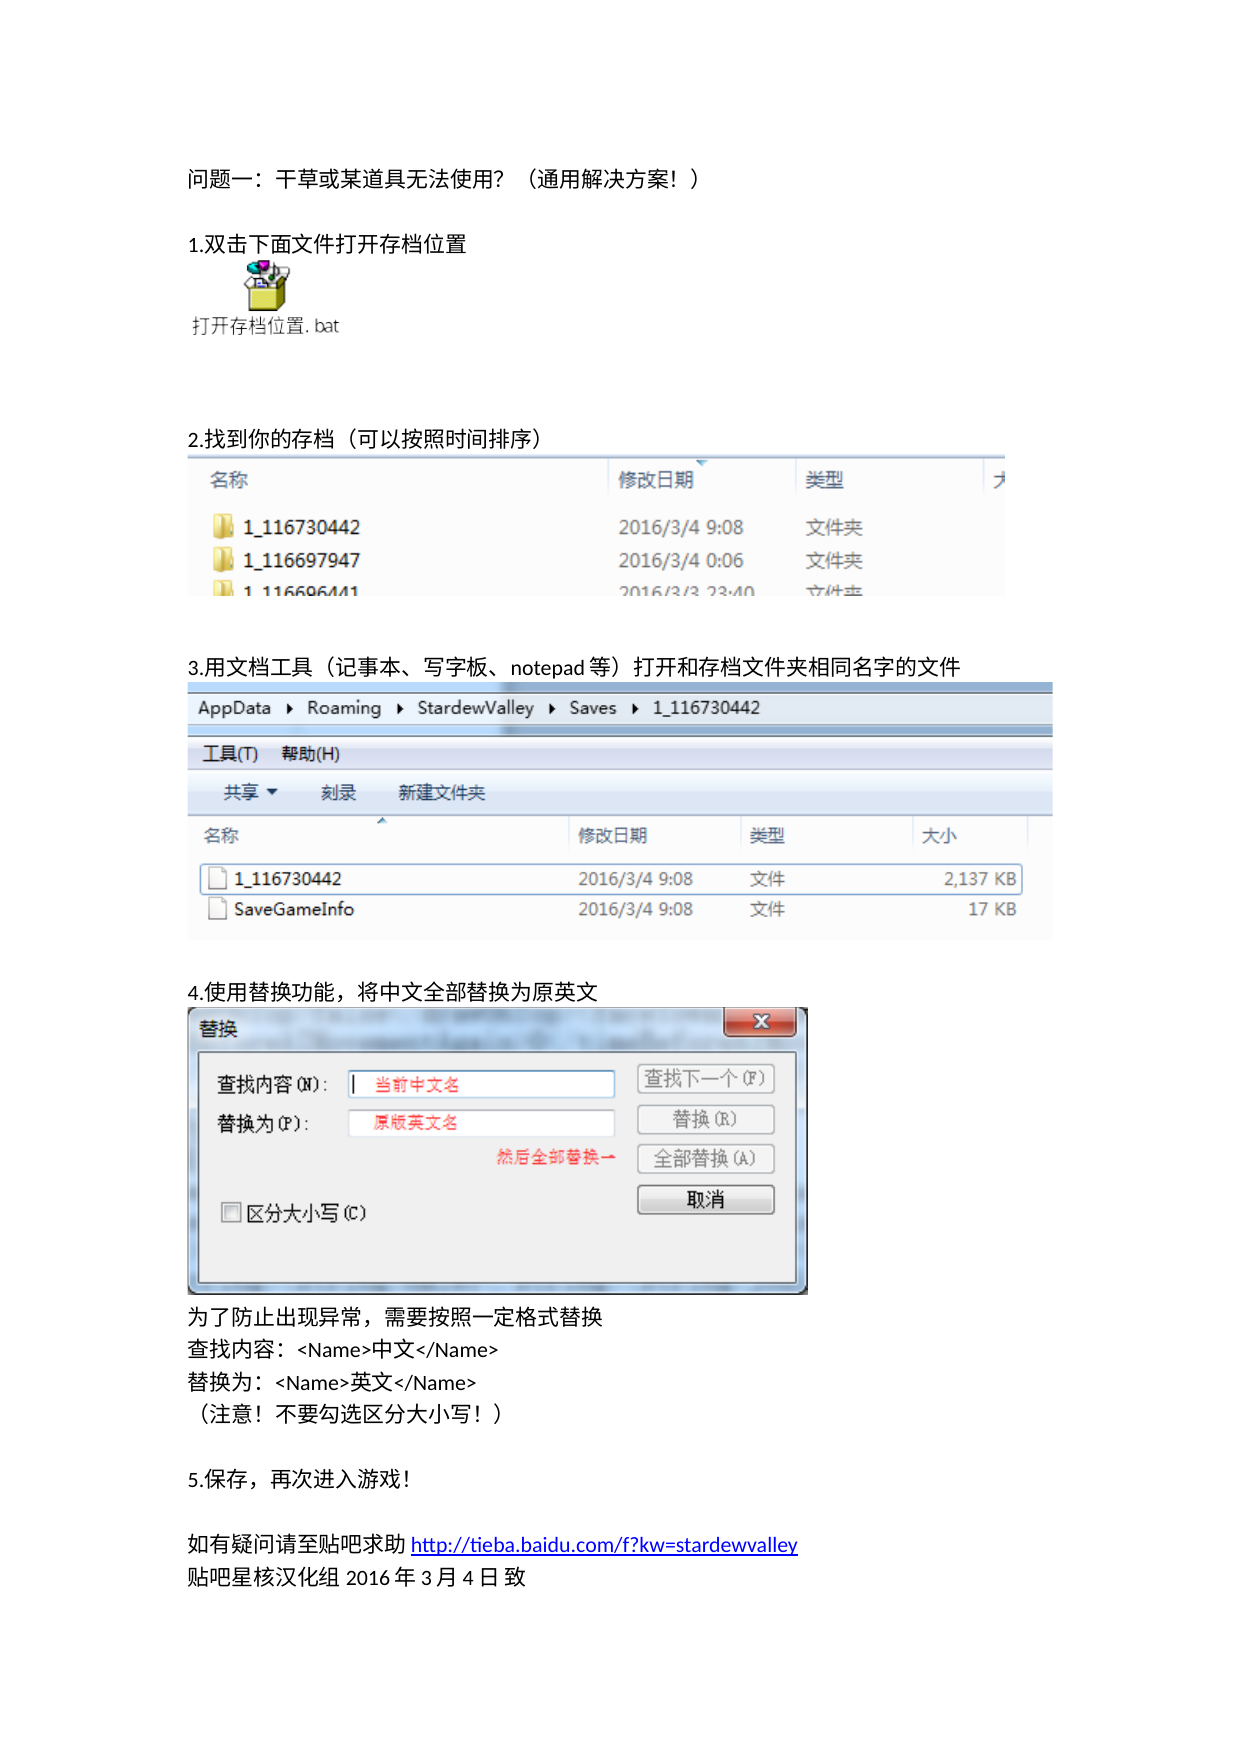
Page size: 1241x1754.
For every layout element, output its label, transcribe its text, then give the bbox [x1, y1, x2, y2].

text 4.使用替换功能，将中文全部替换为原英文 [187, 974, 1053, 1007]
text 问题一：干草或某道具无法使用？（通用解决方案！） [187, 162, 1053, 194]
text 5.保存，再次进入游戏！ [187, 1462, 1053, 1494]
picture [187, 682, 1053, 940]
text 1.双击下面文件打开存档位置 [187, 227, 1053, 259]
picture [187, 1007, 808, 1295]
text 为了防止出现异常，需要按照一定格式替换 [187, 1299, 1053, 1332]
text 2.找到你的存档（可以按照时间排序） [187, 422, 1053, 454]
text 贴吧星核汉化组 2016年3月4日 致 [187, 1559, 1053, 1592]
picture [187, 454, 1005, 596]
text 3.用文档工具（记事本、写字板、notepad等）打开和存档文件夹相同名字的文件 [187, 649, 1053, 682]
text 如有疑问请至贴吧求助http://tieba.baidu.com/f?kw=stardewvalley [187, 1527, 1053, 1559]
text 替换为：<Name>英文</Name> [187, 1364, 1053, 1397]
text （注意！不要勾选区分大小写！） [187, 1397, 1053, 1429]
text 查找内容：<Name>中文</Name> [187, 1332, 1053, 1364]
